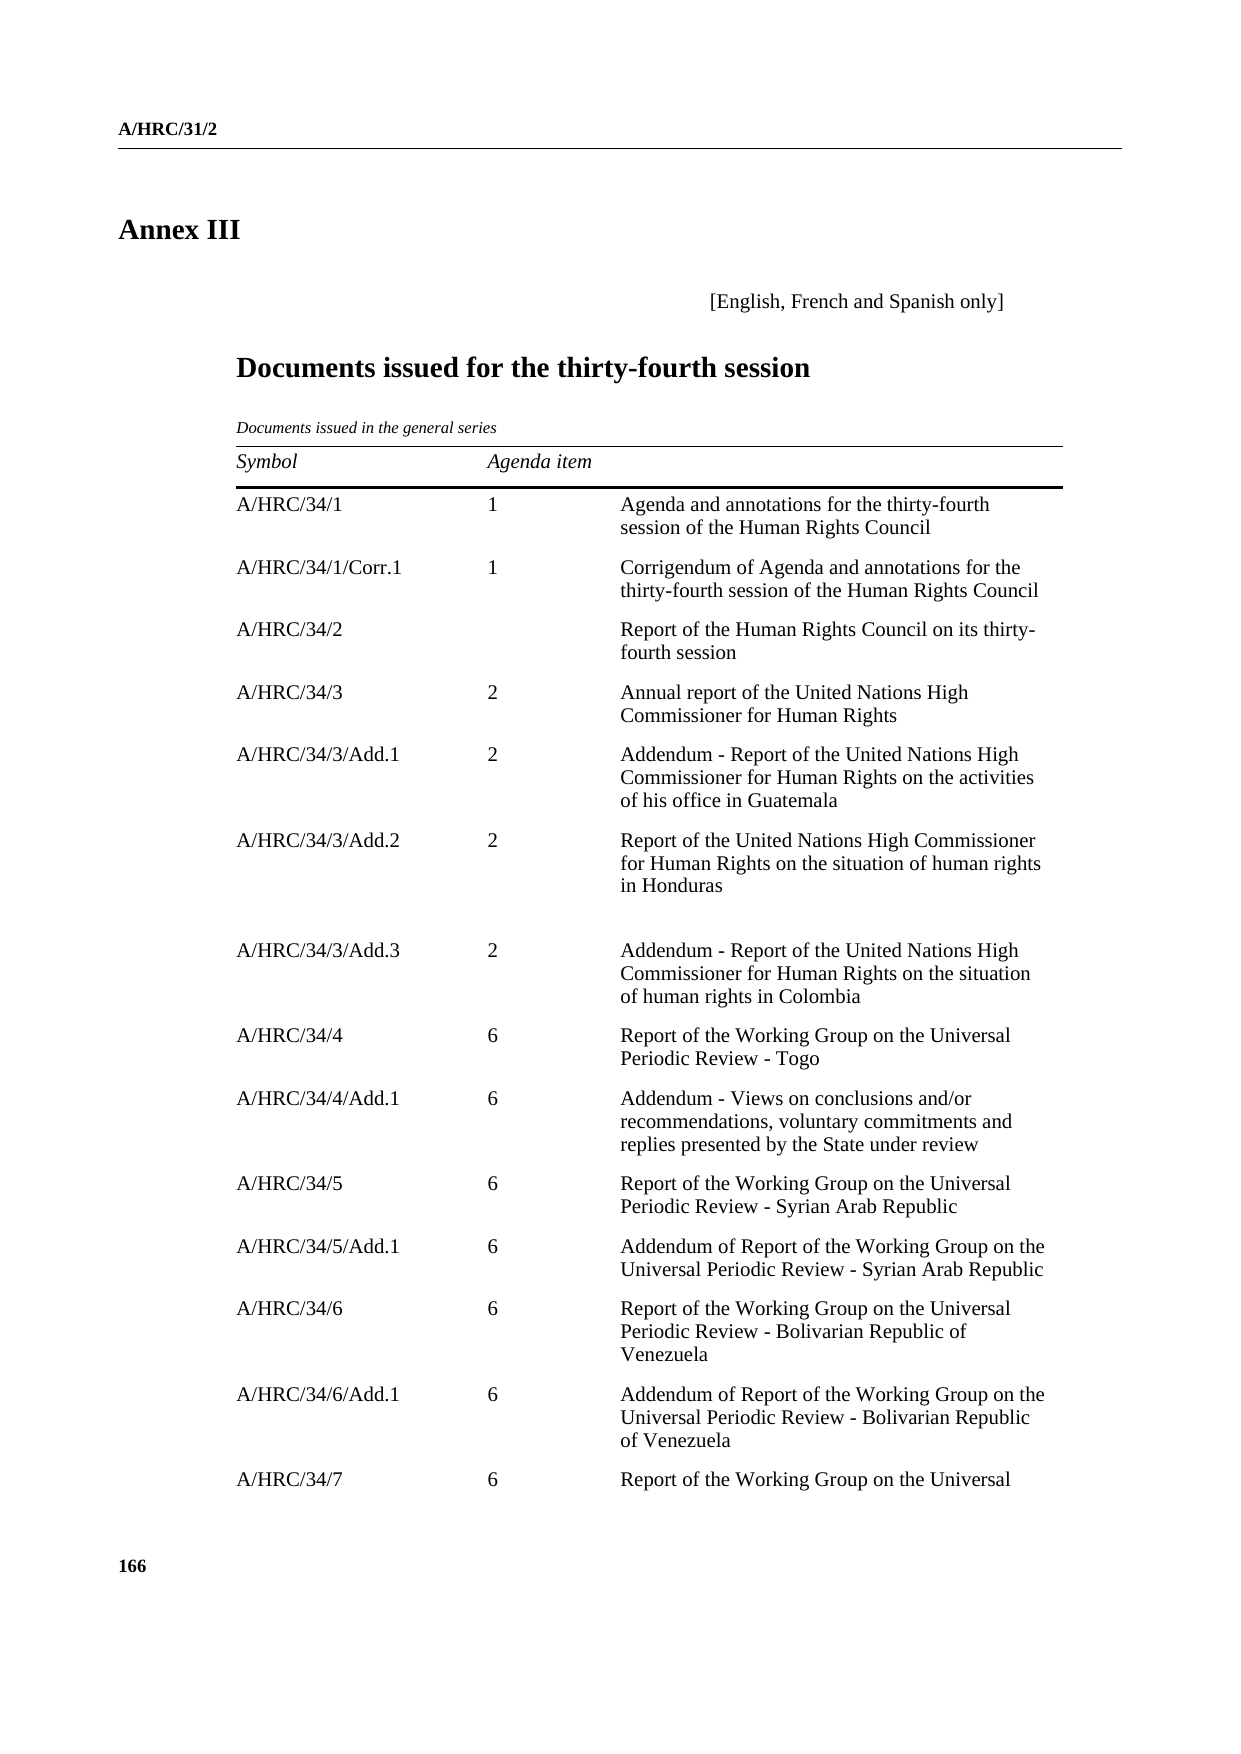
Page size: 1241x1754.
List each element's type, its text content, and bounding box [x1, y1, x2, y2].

text Documents issued for the thirty-fourth session [118, 352, 1004, 383]
text [English, French and Spanish only] [118, 283, 1004, 315]
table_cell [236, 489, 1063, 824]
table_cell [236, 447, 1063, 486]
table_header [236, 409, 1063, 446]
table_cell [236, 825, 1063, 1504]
text Annex III [118, 215, 1004, 246]
